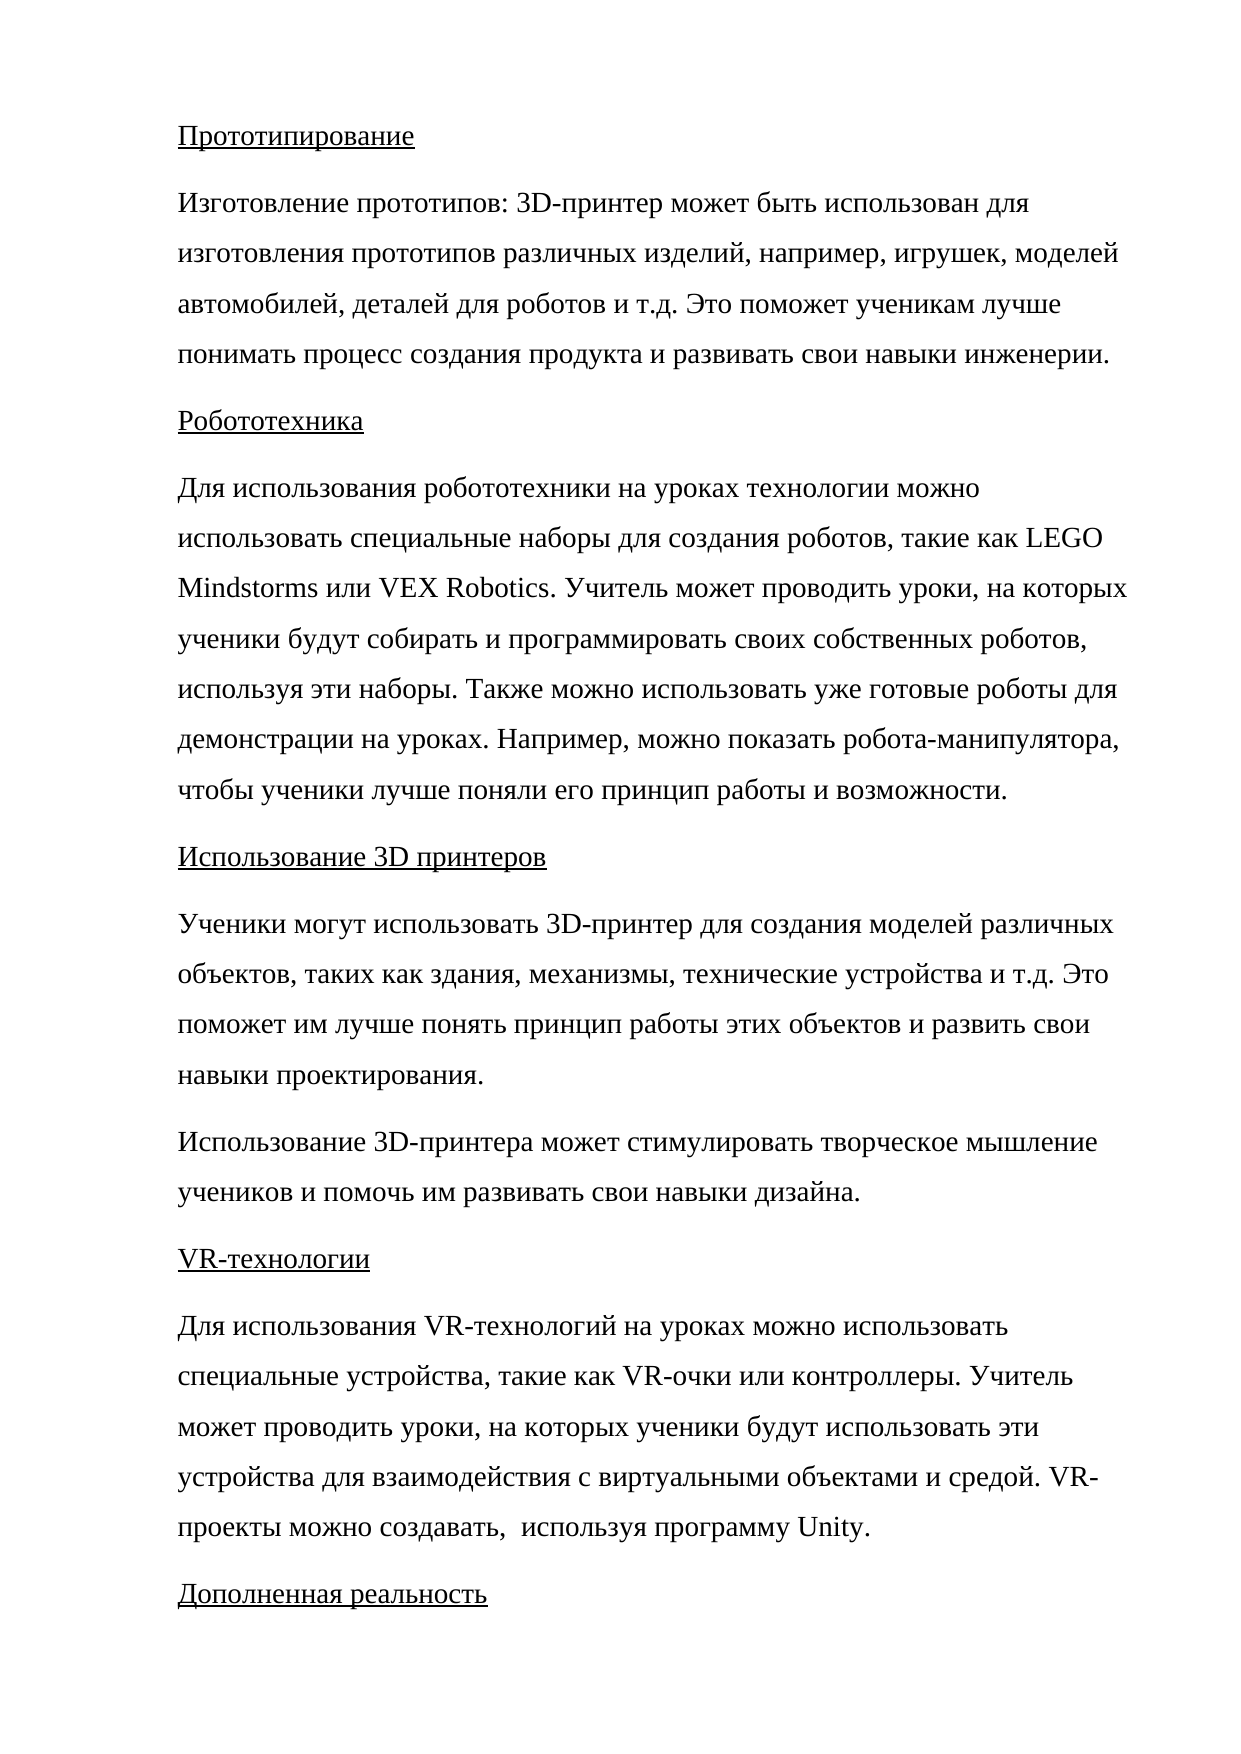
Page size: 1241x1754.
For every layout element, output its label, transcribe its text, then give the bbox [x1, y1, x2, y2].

text Для использования VR-технологий на уроках можно использовать специальные устройства, такие как VR-очки или контроллеры. Учитель может проводить уроки, на которых ученики будут использовать эти устройства для взаимодействия с виртуальными объектами и средой. VR- проекты можно создавать, используя программу Unity. [177, 1308, 1152, 1543]
text Для использования робототехники на уроках технологии можно использовать специальные наборы для создания роботов, такие как LEGO Mindstorms или VEX Robotics. Учитель может проводить уроки, на которых ученики будут собирать и программировать своих собственных роботов, используя эти наборы. Также можно использовать уже готовые роботы для демонстрации на уроках. Например, можно показать робота-манипулятора, чтобы ученики лучше поняли его принцип работы и возможности. [177, 470, 1152, 805]
text Использование 3D-принтера может стимулировать творческое мышление учеников и помочь им развивать свои навыки дизайна. [177, 1124, 1152, 1208]
text Использование 3D принтеров [177, 839, 1152, 872]
text VR-технологии [177, 1241, 1152, 1274]
text Робототехника [177, 403, 1152, 437]
text Изготовление прототипов: 3D-принтер может быть использован для изготовления прототипов различных изделий, например, игрушек, моделей автомобилей, деталей для роботов и т.д. Это поможет ученикам лучше понимать процесс создания продукта и развивать свои навыки инженерии. [177, 185, 1152, 369]
text Дополненная реальность [177, 1576, 1152, 1610]
text Ученики могут использовать 3D-принтер для создания моделей различных объектов, таких как здания, механизмы, технические устройства и т.д. Это поможет им лучше понять принцип работы этих объектов и развить свои навыки проектирования. [177, 906, 1152, 1090]
text Прототипирование [177, 118, 1152, 152]
